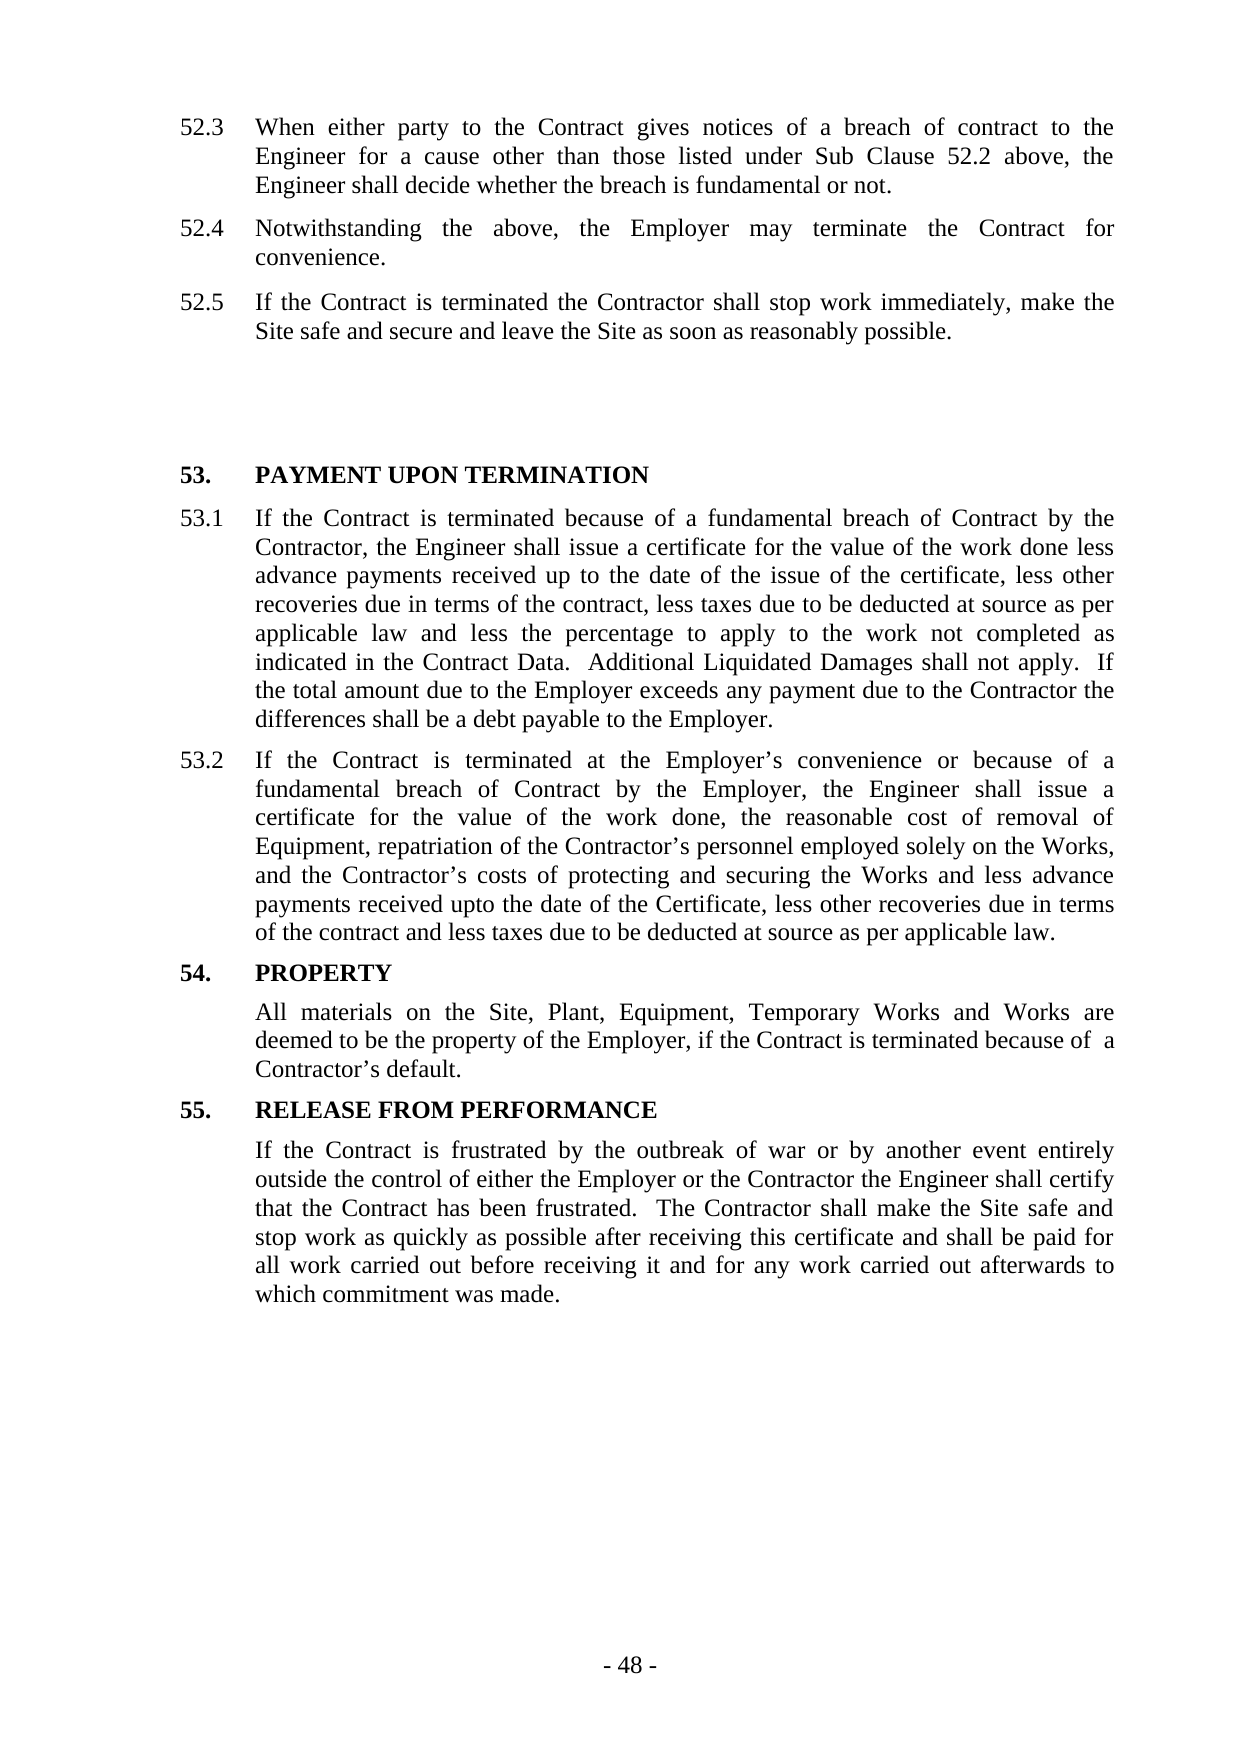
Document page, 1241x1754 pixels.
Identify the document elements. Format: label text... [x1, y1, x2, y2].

list If the Contract is terminated at the Employer’s convenience or because of a fundamental breach of Contract by the Employer, the Engineer shall issue a certificate for the value of the work done, the reasonable cost of removal of Equipment, repatriation of the Contractor’s personnel employed solely on the Works, and the Contractor’s costs of protecting and securing the Works and less advance payments received upto the date of the Certificate, less other recoveries due in terms of the contract and less taxes due to be deducted at source as per applicable law. [180, 745, 1115, 946]
text 54. PROPERTY [180, 958, 1115, 987]
list If the Contract is terminated because of a fundamental breach of Contract by the Contractor, the Engineer shall issue a certificate for the value of the work done less advance payments received up to the date of the issue of the certificate, less other recoveries due in terms of the contract, less taxes due to be deducted at source as per applicable law and less the percentage to apply to the work not completed as indicated in the Contract Data. Additional Liquidated Damages shall not apply. If the total amount due to the Employer exceeds any payment due to the Contractor the differences shall be a debt payable to the Employer. [180, 503, 1115, 733]
text 55. RELEASE FROM PERFORMANCE [180, 1095, 1115, 1123]
text If the Contract is frustrated by the outbreak of war or by another event entirely outside the control of either the Employer or the Contractor the Engineer shall certify that the Contract has been frustrated. The Contractor shall make the Site safe and stop work as quickly as possible after receiving this certificate and shall be paid for all work carried out before receiving it and for any work carried out afterwards to which commitment was made. [255, 1136, 1115, 1308]
list Notwithstanding the above, the Employer may terminate the Contract for convenience. [180, 213, 1115, 271]
list When either party to the Contract gives notices of a breach of contract to the Engineer for a cause other than those listed under Sub Clause 52.2 above, the Engineer shall decide whether the breach is fundamental or not. [180, 112, 1115, 199]
list If the Contract is terminated the Contractor shall stop work immediately, make the Site safe and secure and leave the Site as soon as reasonably possible. [180, 287, 1115, 345]
text 53. PAYMENT UPON TERMINATION [180, 460, 1115, 489]
text All materials on the Site, Plant, Equipment, Temporary Works and Works are deemed to be the property of the Employer, if the Contract is terminated because of a Contractor’s default. [255, 997, 1115, 1083]
